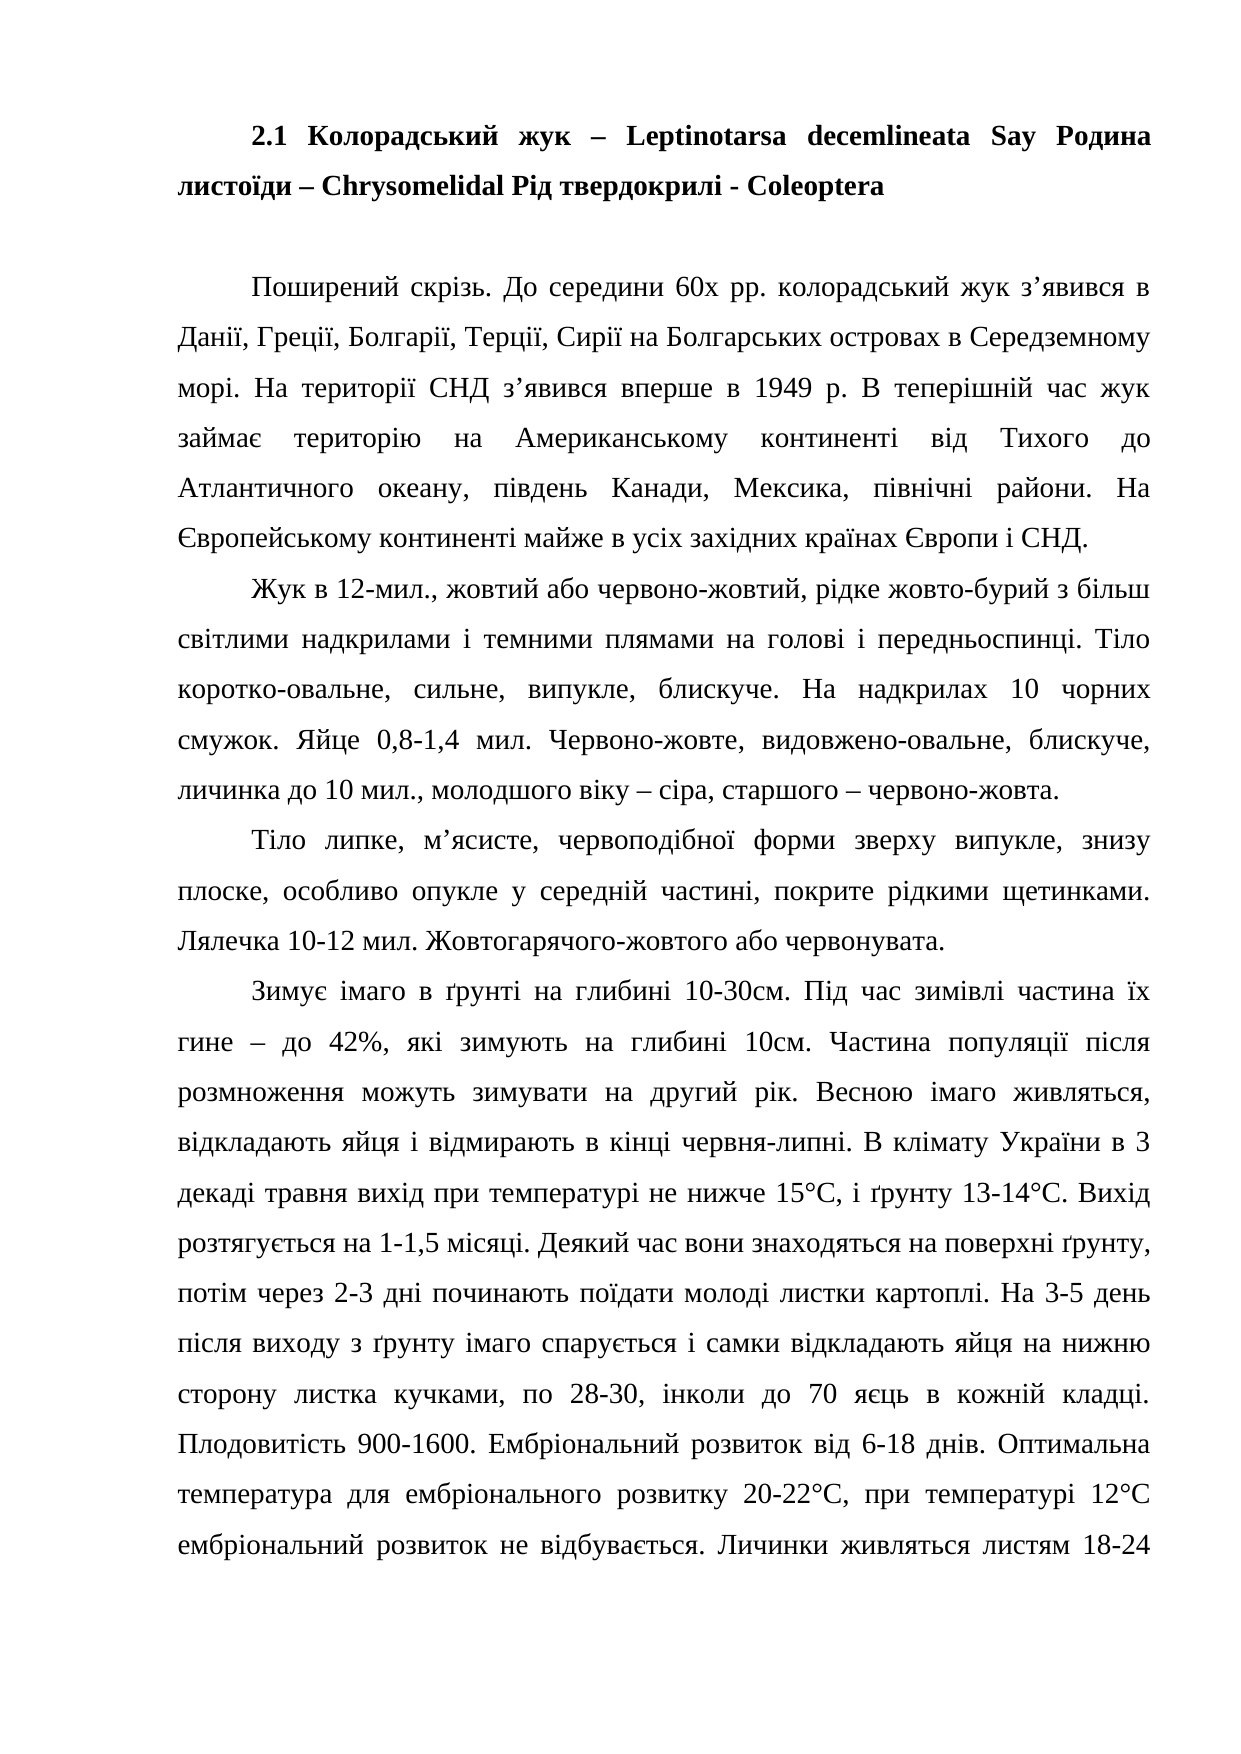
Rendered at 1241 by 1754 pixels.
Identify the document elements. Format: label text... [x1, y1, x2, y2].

text Жук в 12-мил., жовтий або червоно-жовтий, рідке жовто-бурий з більш світлими надкрилами і темними плямами на голові і передньоспинці. Тіло коротко-овальне, сильне, випукле, блискуче. На надкрилах 10 чорних смужок. Яйце 0,8-1,4 мил. Червоно-жовте, видовжено-овальне, блискуче, личинка до 10 мил., молодшого віку – сіра, старшого – червоно-жовта. [177, 571, 1152, 806]
text Тіло липке, м’ясисте, червоподібної форми зверху випукле, знизу плоске, особливо опукле у середній частині, покрите рідкими щетинками. Лялечка 10-12 мил. Жовтогарячого-жовтого або червонувата. [177, 822, 1152, 957]
text Поширений скрізь. До середини 60х рр. колорадський жук з’явився в Данії, Греції, Болгарії, Терції, Сирії на Болгарських островах в Середземному морі. На території СНД з’явився вперше в 1949 р. В теперішній час жук займає територію на Американському континенті від Тихого до Атлантичного океану, південь Канади, Мексика, північні райони. На Європейському континенті майже в усіх західних країнах Європи і СНД. [177, 269, 1152, 554]
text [177, 973, 1152, 1560]
text 2.1 Колорадський жук – Leptinotarsa decemlineata Say Родина листоїди – Chrysomelidal Рід твердокрилі - Coleoptera [177, 118, 1152, 202]
